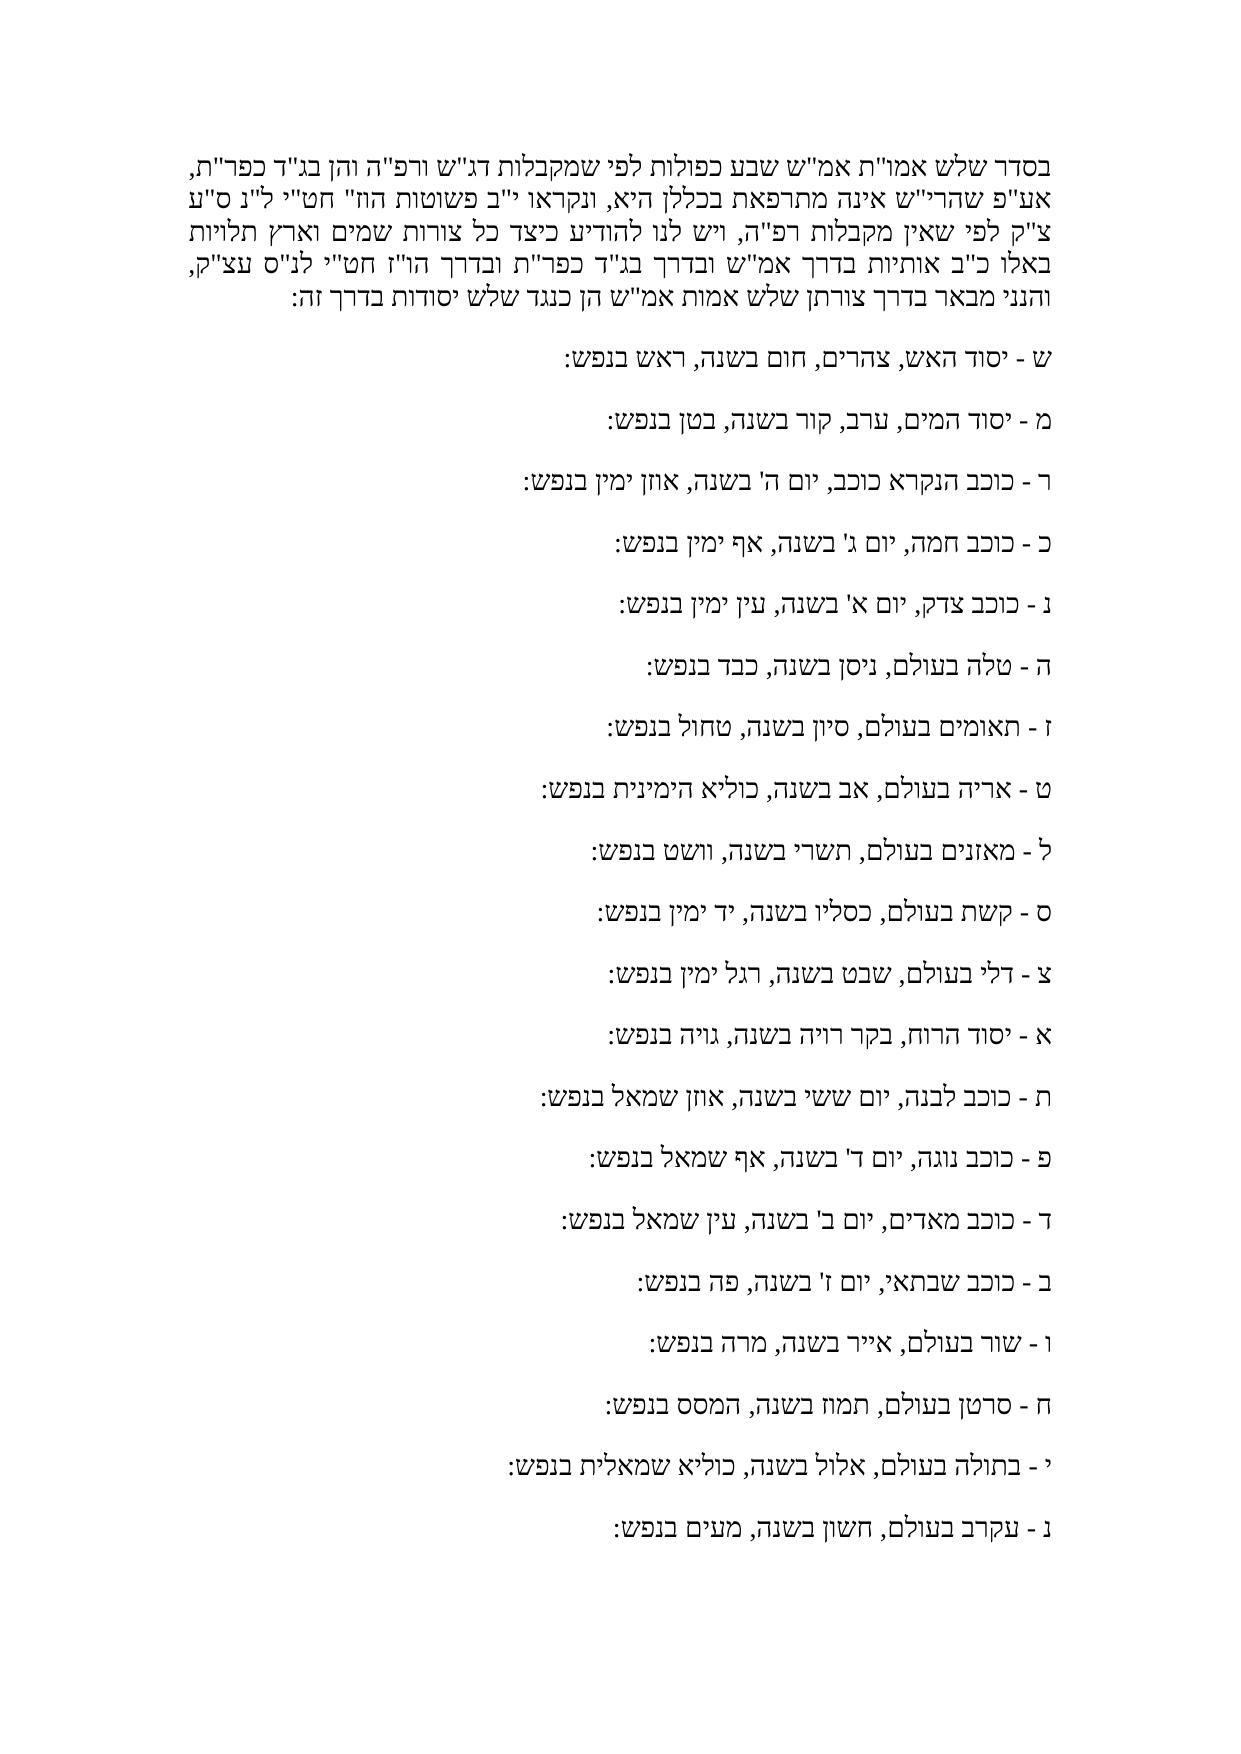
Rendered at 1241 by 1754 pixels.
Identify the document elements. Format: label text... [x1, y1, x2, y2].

text צ - דלי בעולם, שבט בשנה, רגל ימין בנפש: [187, 957, 1053, 989]
text נ - עקרב בעולם, חשון בשנה, מעים בנפש: [187, 1511, 1053, 1543]
text כ - כוכב חמה, יום ג' בשנה, אף ימין בנפש: [187, 526, 1053, 558]
text ש - יסוד האש, צהרים, חום בשנה, ראש בנפש: [187, 341, 1053, 373]
text פ - כוכב נוגה, יום ד' בשנה, אף שמאל בנפש: [187, 1141, 1053, 1174]
text מ - יסוד המים, ערב, קור בשנה, בטן בנפש: [187, 403, 1053, 435]
text ה - טלה בעולם, ניסן בשנה, כבד בנפש: [187, 649, 1053, 681]
text ל - מאזנים בעולם, תשרי בשנה, וושט בנפש: [187, 834, 1053, 866]
text ז - תאומים בעולם, סיון בשנה, טחול בנפש: [187, 711, 1053, 743]
text ב - כוכב שבתאי, יום ז' בשנה, פה בנפש: [187, 1264, 1053, 1297]
text ס - קשת בעולם, כסליו בשנה, יד ימין בנפש: [187, 895, 1053, 928]
text ת - כוכב לבנה, יום ששי בשנה, אוזן שמאל בנפש: [187, 1080, 1053, 1112]
text ח - סרטן בעולם, תמוז בשנה, המסס בנפש: [187, 1388, 1053, 1420]
text ר - כוכב הנקרא כוכב, יום ה' בשנה, אוזן ימין בנפש: [187, 464, 1053, 497]
text א - יסוד הרוח, בקר רויה בשנה, גויה בנפש: [187, 1018, 1053, 1051]
text ט - אריה בעולם, אב בשנה, כוליא הימינית בנפש: [187, 772, 1053, 804]
text י - בתולה בעולם, אלול בשנה, כוליא שמאלית בנפש: [187, 1449, 1053, 1482]
text נ - כוכב צדק, יום א' בשנה, עין ימין בנפש: [187, 587, 1053, 620]
text ו - שור בעולם, אייר בשנה, מרה בנפש: [187, 1326, 1053, 1358]
text ד - כוכב מאדים, יום ב' בשנה, עין שמאל בנפש: [187, 1203, 1053, 1235]
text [187, 150, 1053, 312]
